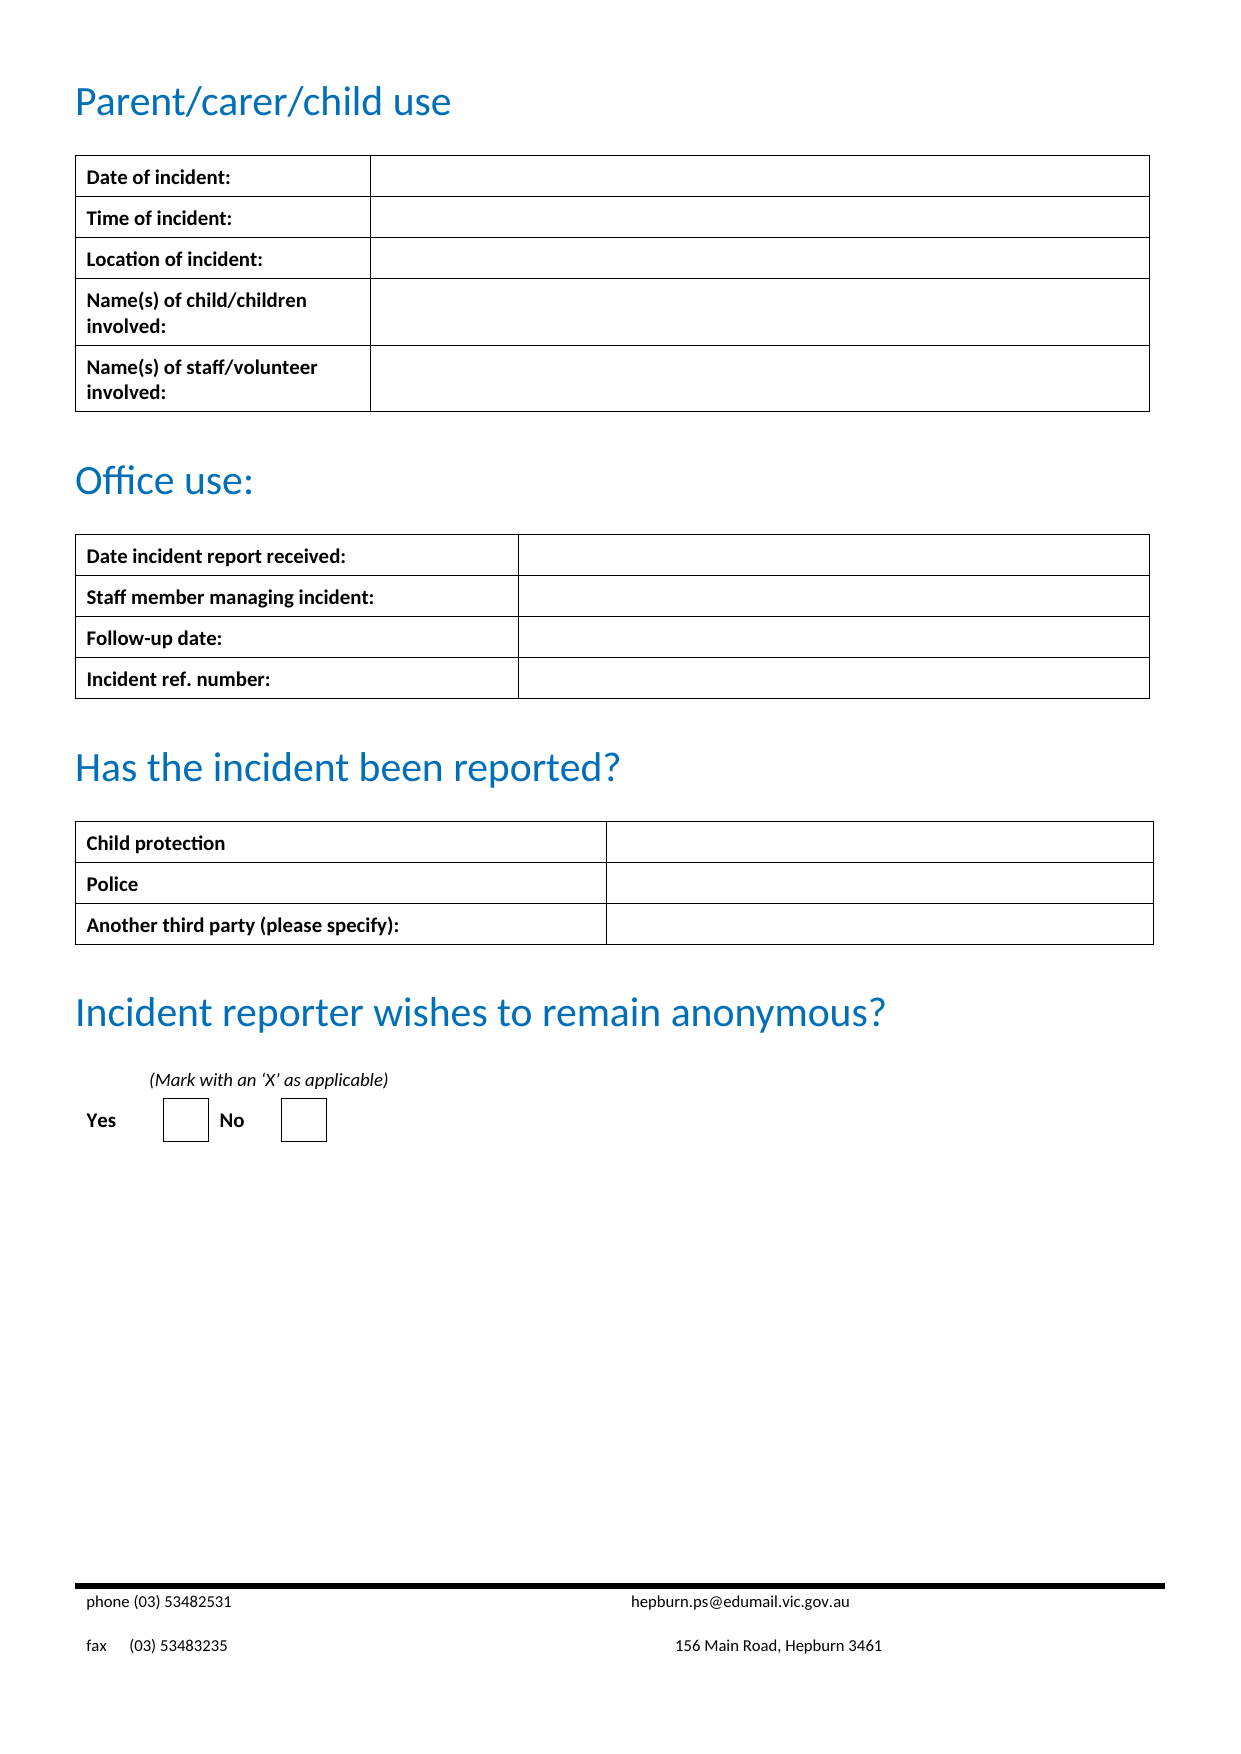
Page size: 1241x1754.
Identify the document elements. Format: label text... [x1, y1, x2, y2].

table_cell Staff member managing incident: [76, 576, 518, 616]
table_cell Incident ref. number: [76, 658, 518, 698]
table_cell [371, 197, 1149, 237]
table_cell [519, 617, 1149, 657]
subtitle Incident reporter wishes to remain anonymous? [75, 986, 1165, 1037]
table_cell [519, 658, 1149, 698]
table_header Yes [75, 1098, 163, 1141]
table_cell Location of incident: [76, 238, 370, 278]
table_cell Name(s) of child/children involved: [76, 279, 370, 344]
table_cell Name(s) of staff/volunteer involved: [76, 346, 370, 411]
table_cell [371, 346, 1149, 411]
table_cell Another third party (please specify): [76, 904, 606, 944]
subtitle Parent/carer/child use [75, 75, 1165, 126]
table_header [282, 1099, 326, 1141]
table_header No [209, 1098, 281, 1141]
table_header [519, 535, 1149, 575]
table_cell Police [76, 863, 606, 903]
table_header Date of incident: [76, 156, 370, 196]
table_header [164, 1099, 208, 1141]
table_header [371, 156, 1149, 196]
table_cell [607, 904, 1153, 944]
table_cell [607, 863, 1153, 903]
subtitle Has the incident been reported? [75, 741, 1165, 791]
table_cell [371, 238, 1149, 278]
table_header Date incident report received: [76, 535, 518, 575]
table_cell [519, 576, 1149, 616]
table_cell Follow-up date: [76, 617, 518, 657]
table_cell [371, 279, 1149, 344]
text (Mark with an ‘X’ as applicable) [149, 1066, 1165, 1091]
subtitle Office use: [75, 454, 1165, 504]
table_header Child protection [76, 822, 606, 862]
table_header [607, 822, 1153, 862]
table_cell Time of incident: [76, 197, 370, 237]
